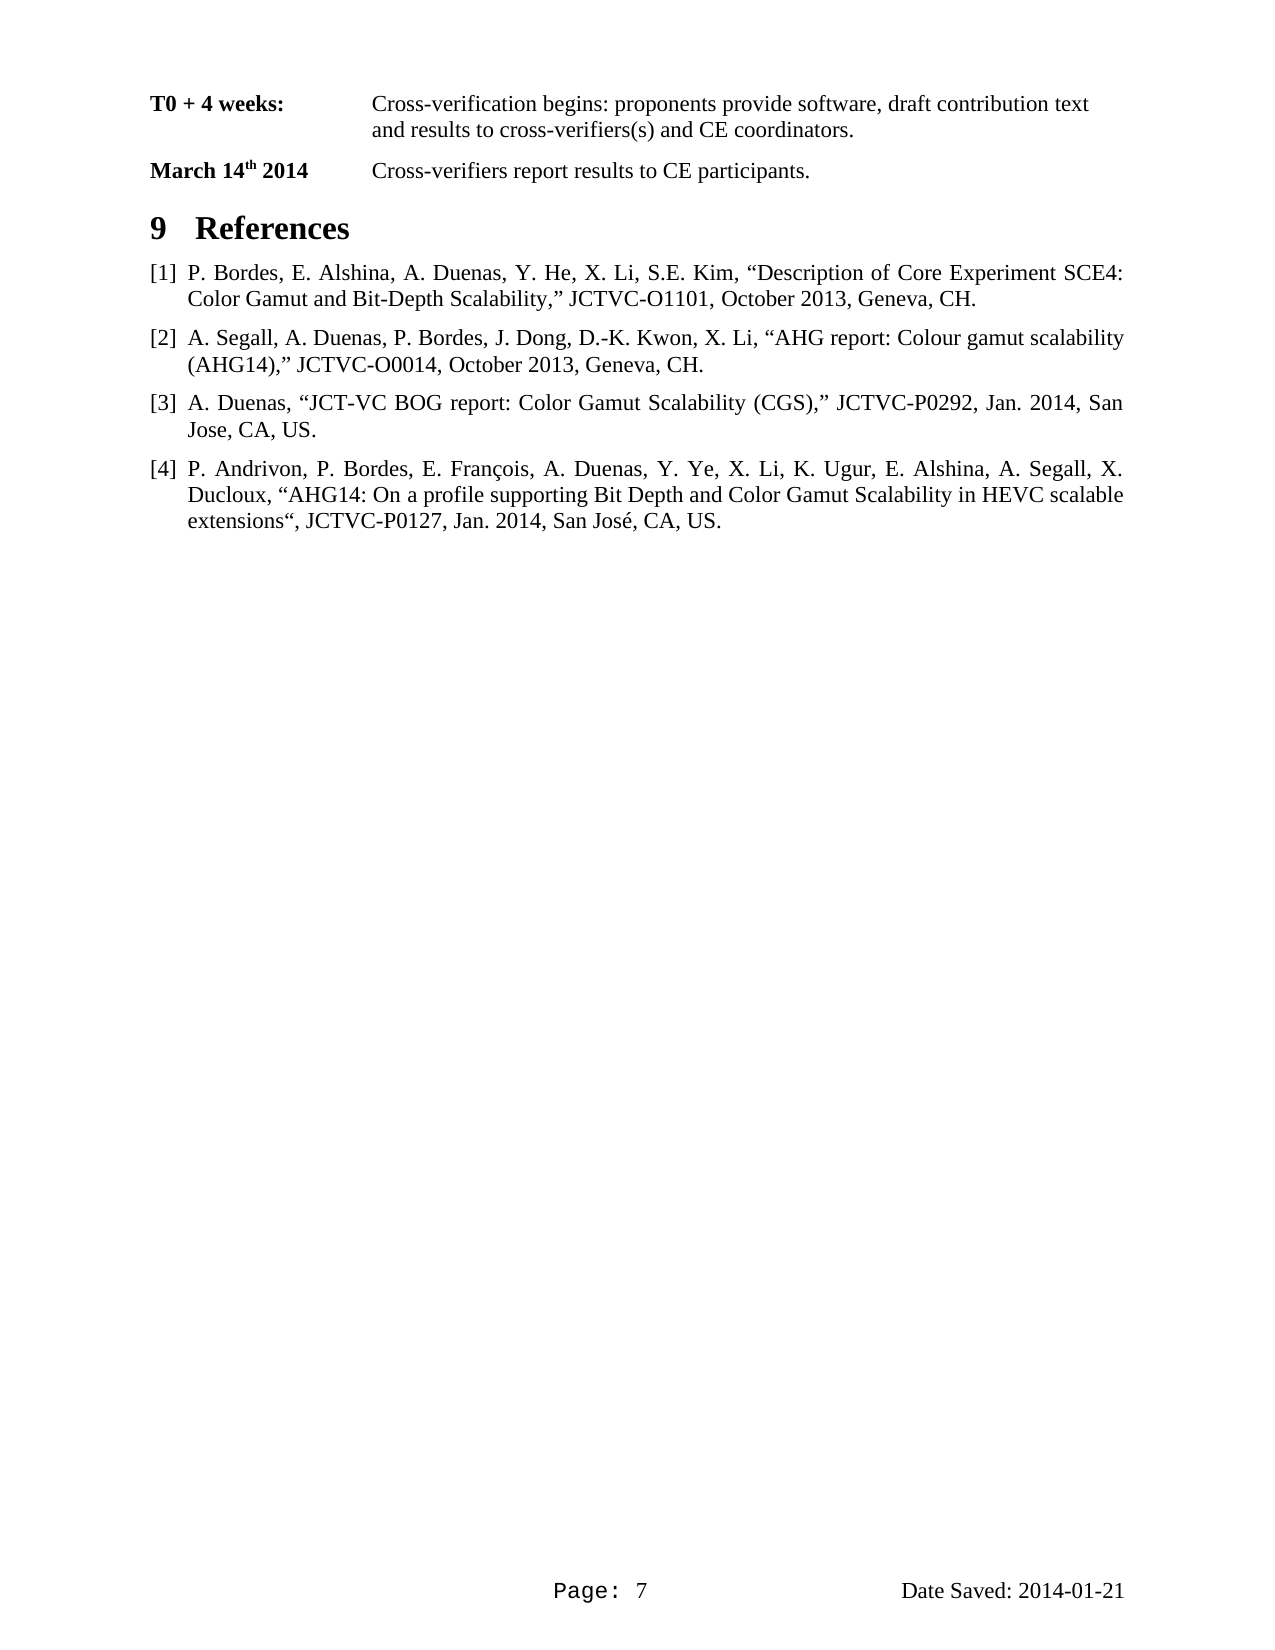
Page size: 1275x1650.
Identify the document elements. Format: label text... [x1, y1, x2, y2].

list A. Duenas, “JCT-VC BOG report: Color Gamut Scalability (CGS),” JCTVC-P0292, Jan. 2014, San Jose, CA, US. [150, 389, 1125, 442]
text T0 + 4 weeks: Cross-verification begins: proponents provide software, draft contribution text and results to cross-verifiers(s) and CE coordinators. [150, 90, 1125, 143]
list P. Bordes, E. Alshina, A. Duenas, Y. He, X. Li, S.E. Kim, “Description of Core Experiment SCE4: Color Gamut and Bit-Depth Scalability,” JCTVC-O1101, October 2013, Geneva, CH. [150, 259, 1125, 312]
list P. Andrivon, P. Bordes, E. François, A. Duenas, Y. Ye, X. Li, K. Ugur, E. Alshina, A. Segall, X. Ducloux, “AHG14: On a profile supporting Bit Depth and Color Gamut Scalability in HEVC scalable extensions“, JCTVC-P0127, Jan. 2014, San José, CA, US. [150, 455, 1125, 534]
text March 14th 2014 Cross-verifiers report results to CE participants. [150, 157, 1125, 183]
subtitle References [150, 208, 1125, 247]
list A. Segall, A. Duenas, P. Bordes, J. Dong, D.-K. Kwon, X. Li, “AHG report: Colour gamut scalability (AHG14),” JCTVC-O0014, October 2013, Geneva, CH. [150, 324, 1125, 377]
